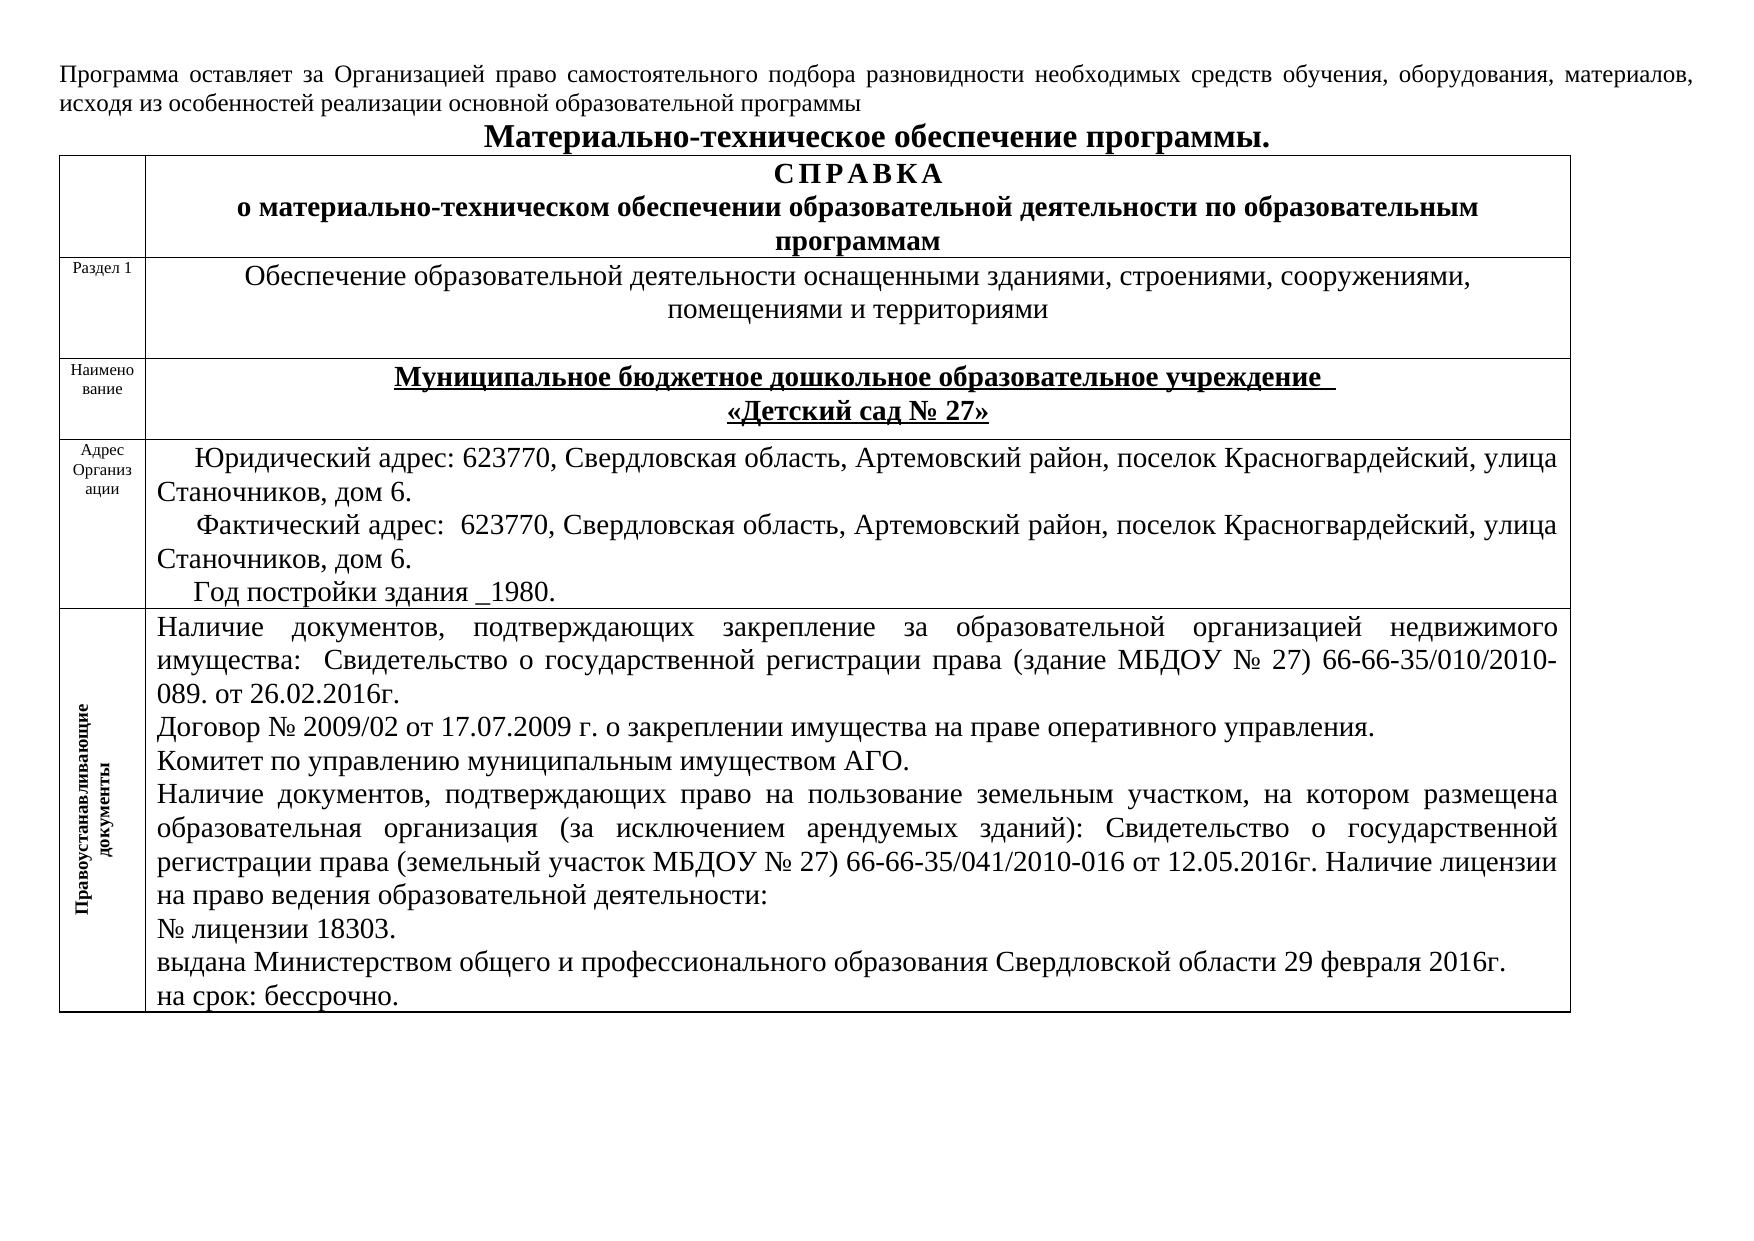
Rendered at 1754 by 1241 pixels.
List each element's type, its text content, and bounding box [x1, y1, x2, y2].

text Материально-техническое обеспечение программы. [59, 117, 1695, 155]
table_cell Юридический адрес: 623770, Свердловская область, Артемовский район, поселок Красногвардейский, улица Станочников, дом 6. Фактический адрес: 623770, Свердловская область, Артемовский район, поселок Красногвардейский, улица Станочников, дом 6. Год постройки здания _1980. [146, 440, 1570, 608]
table_cell Адрес Организации [60, 440, 145, 608]
table_header [60, 156, 145, 257]
table_header СПРАВКА о материально-техническом обеспечении образовательной деятельности по образовательным программам [146, 156, 1570, 257]
table_cell Муниципальное бюджетное дошкольное образовательное учреждение «Детский сад № 27» [146, 359, 1570, 439]
table_cell Наименование [60, 359, 145, 439]
table_cell Наличие документов, подтверждающих закрепление за образовательной организацией недвижимого имущества: Свидетельство о государственной регистрации права (здание МБДОУ № 27) 66-66-35/010/2010-089. от 26.02.2016г. Договор № 2009/02 от 17.07.2009 г. о закреплении имущества на праве оперативного управления. Комитет по управлению муниципальным имуществом АГО. Наличие документов, подтверждающих право на пользование земельным участком, на котором размещена образовательная организация (за исключением арендуемых зданий): Свидетельство о государственной регистрации права (земельный участок МБДОУ № 27) 66-66-35/041/2010-016 от 12.05.2016г. Наличие лицензии на право ведения образовательной деятельности: № лицензии 18303. выдана Министерством общего и профессионального образования Свердловской области 29 февраля 2016г. на срок: бессрочно. [146, 609, 1570, 1011]
text Программа оставляет за Организацией право самостоятельного подбора разновидности необходимых средств обучения, оборудования, материалов, исходя из особенностей реализации основной образовательной программы [59, 59, 1695, 117]
table_cell Обеспечение образовательной деятельности оснащенными зданиями, строениями, сооружениями, помещениями и территориями [146, 258, 1570, 358]
table_cell Правоустанавливающие документы [60, 609, 145, 1011]
table_cell Раздел 1 [60, 258, 145, 358]
